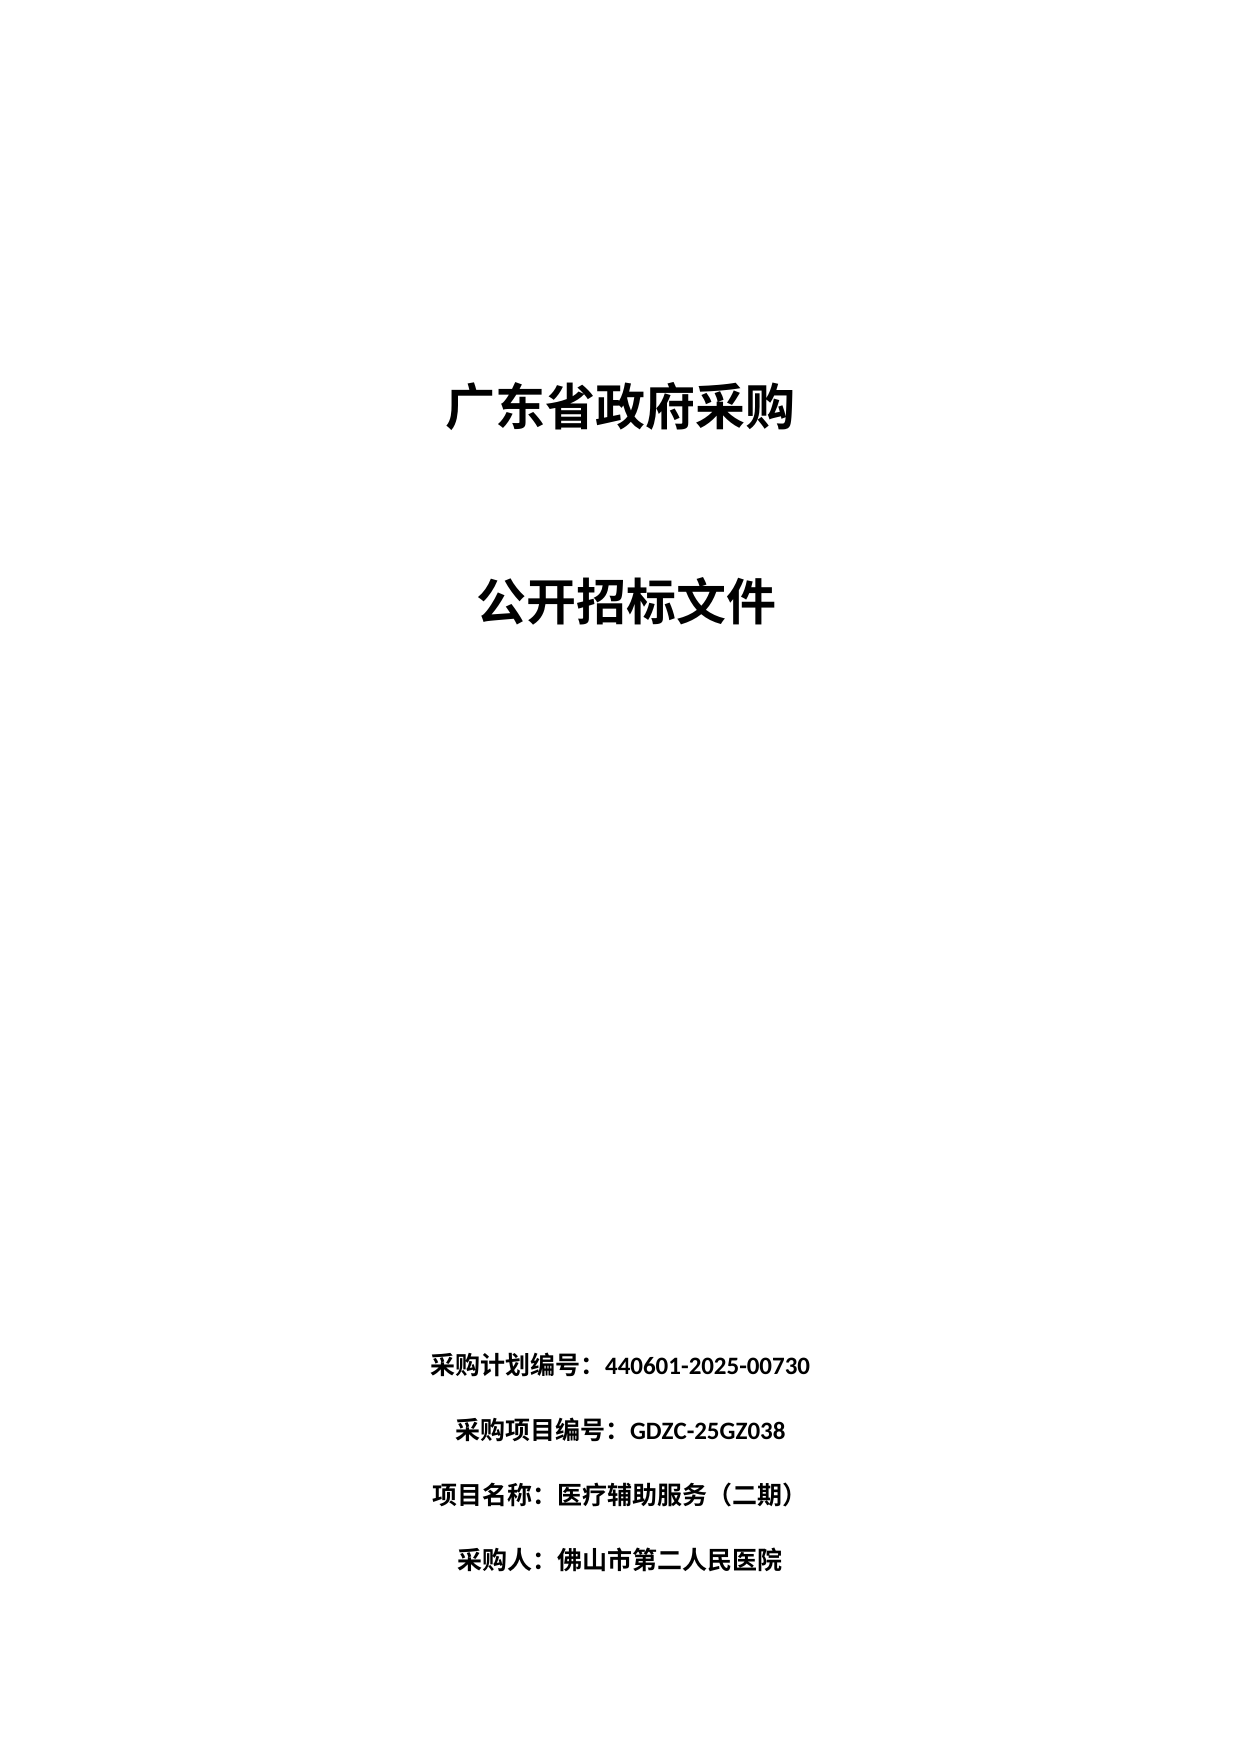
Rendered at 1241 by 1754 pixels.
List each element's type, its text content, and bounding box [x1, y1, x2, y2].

text 项目名称：医疗辅助服务（二期） [187, 1462, 1053, 1527]
text 采购项目编号：GDZC-25GZ038 [187, 1397, 1053, 1462]
text 广东省政府采购 [187, 357, 1053, 454]
text 采购人：佛山市第二人民医院 [187, 1527, 1053, 1592]
text 采购计划编号：440601-2025-00730 [187, 1332, 1053, 1397]
text 公开招标文件 [187, 552, 1053, 1332]
